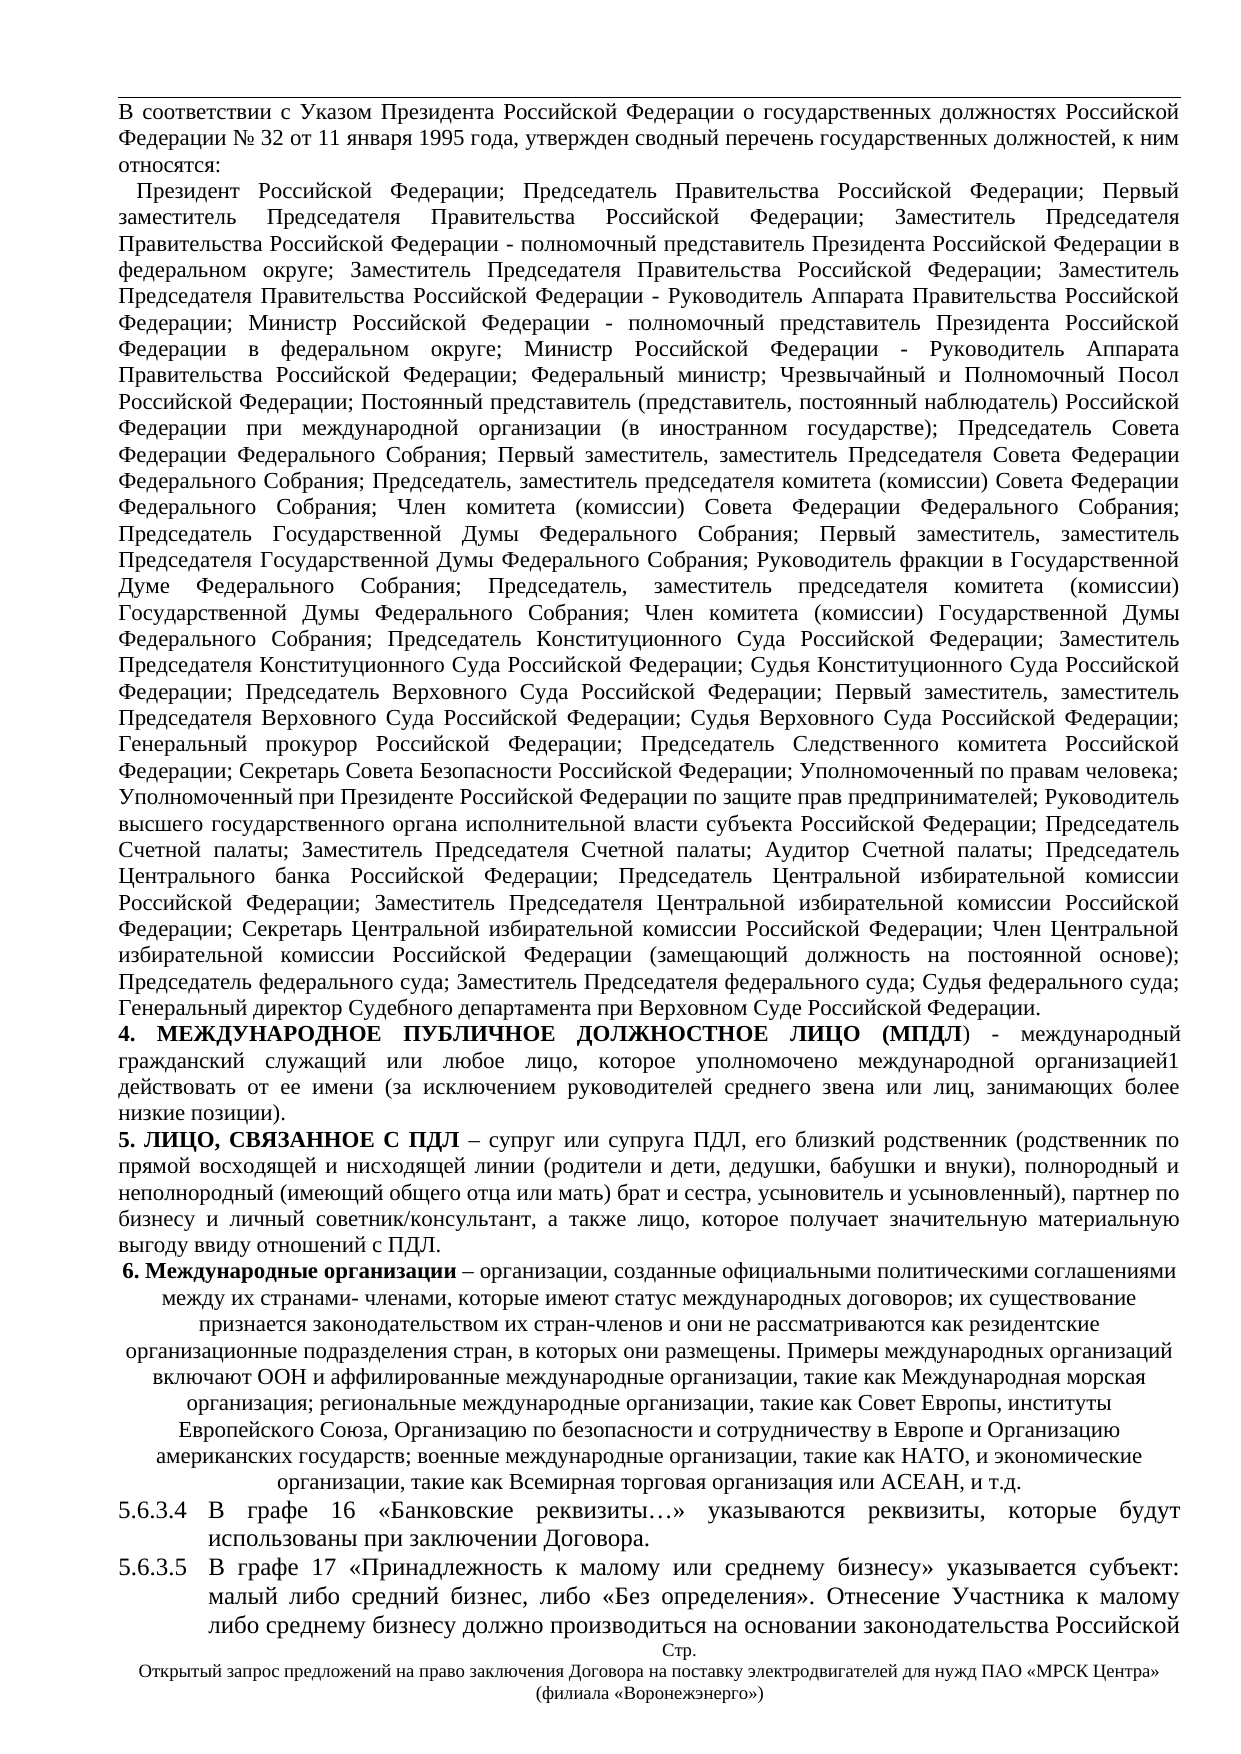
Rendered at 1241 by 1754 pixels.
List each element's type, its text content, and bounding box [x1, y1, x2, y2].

text 5. ЛИЦО, СВЯЗАННОЕ С ПДЛ – супруг или супруга ПДЛ, его близкий родственник (родственник по прямой восходящей и нисходящей линии (родители и дети, дедушки, бабушки и внуки), полнородный и неполнородный (имеющий общего отца или мать) брат и сестра, усыновитель и усыновленный), партнер по бизнесу и личный советник/консультант, а также лицо, которое получает значительную материальную выгоду ввиду отношений с ПДЛ. [118, 1126, 1181, 1258]
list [118, 1552, 1181, 1638]
list В графе 16 «Банковские реквизиты…» указываются реквизиты, которые будут использованы при заключении Договора. [118, 1495, 1181, 1552]
text Президент Российской Федерации; Председатель Правительства Российской Федерации; Первый заместитель Председателя Правительства Российской Федерации; Заместитель Председателя Правительства Российской Федерации - полномочный представитель Президента Российской Федерации в федеральном округе; Заместитель Председателя Правительства Российской Федерации; Заместитель Председателя Правительства Российской Федерации - Руководитель Аппарата Правительства Российской Федерации; Министр Российской Федерации - полномочный представитель Президента Российской Федерации в федеральном округе; Министр Российской Федерации - Руководитель Аппарата Правительства Российской Федерации; Федеральный министр; Чрезвычайный и Полномочный Посол Российской Федерации; Постоянный представитель (представитель, постоянный наблюдатель) Российской Федерации при международной организации (в иностранном государстве); Председатель Совета Федерации Федерального Собрания; Первый заместитель, заместитель Председателя Совета Федерации Федерального Собрания; Председатель, заместитель председателя комитета (комиссии) Совета Федерации Федерального Собрания; Член комитета (комиссии) Совета Федерации Федерального Собрания; Председатель Государственной Думы Федерального Собрания; Первый заместитель, заместитель Председателя Государственной Думы Федерального Собрания; Руководитель фракции в Государственной Думе Федерального Собрания; Председатель, заместитель председателя комитета (комиссии) Государственной Думы Федерального Собрания; Член комитета (комиссии) Государственной Думы Федерального Собрания; Председатель Конституционного Суда Российской Федерации; Заместитель Председателя Конституционного Суда Российской Федерации; Судья Конституционного Суда Российской Федерации; Председатель Верховного Суда Российской Федерации; Первый заместитель, заместитель Председателя Верховного Суда Российской Федерации; Судья Верховного Суда Российской Федерации; Генеральный прокурор Российской Федерации; Председатель Следственного комитета Российской Федерации; Секретарь Совета Безопасности Российской Федерации; Уполномоченный по правам человека; Уполномоченный при Президенте Российской Федерации по защите прав предпринимателей; Руководитель высшего государственного органа исполнительной власти субъекта Российской Федерации; Председатель Счетной палаты; Заместитель Председателя Счетной палаты; Аудитор Счетной палаты; Председатель Центрального банка Российской Федерации; Председатель Центральной избирательной комиссии Российской Федерации; Заместитель Председателя Центральной избирательной комиссии Российской Федерации; Секретарь Центральной избирательной комиссии Российской Федерации; Член Центральной избирательной комиссии Российской Федерации (замещающий должность на постоянной основе); Председатель федерального суда; Заместитель Председателя федерального суда; Судья федерального суда; Генеральный директор Судебного департамента при Верховном Суде Российской Федерации. [118, 177, 1181, 1020]
list 6. Международные организации – организации, созданные официальными политическими соглашениями между их странами- членами, которые имеют статус международных договоров; их существование признается законодательством их стран-членов и они не рассматриваются как резидентские организационные подразделения стран, в которых они размещены. Примеры международных организаций включают ООН и аффилированные международные организации, такие как Международная морская организация; региональные международные организации, такие как Совет Европы, институты Европейского Союза, Организацию по безопасности и сотрудничеству в Европе и Организацию американских государств; военные международные организации, такие как НАТО, и экономические организации, такие как Всемирная торговая организация или АСЕАН, и т.д. [118, 1258, 1181, 1495]
text В соответствии с Указом Президента Российской Федерации о государственных должностях Российской Федерации № 32 от 11 января 1995 года, утвержден сводный перечень государственных должностей, к ним относятся: [118, 98, 1181, 177]
text 4. МЕЖДУНАРОДНОЕ ПУБЛИЧНОЕ ДОЛЖНОСТНОЕ ЛИЦО (МПДЛ) - международный гражданский служащий или любое лицо, которое уполномочено международной организацией1 действовать от ее имени (за исключением руководителей среднего звена или лиц, занимающих более низкие позиции). [118, 1020, 1181, 1126]
